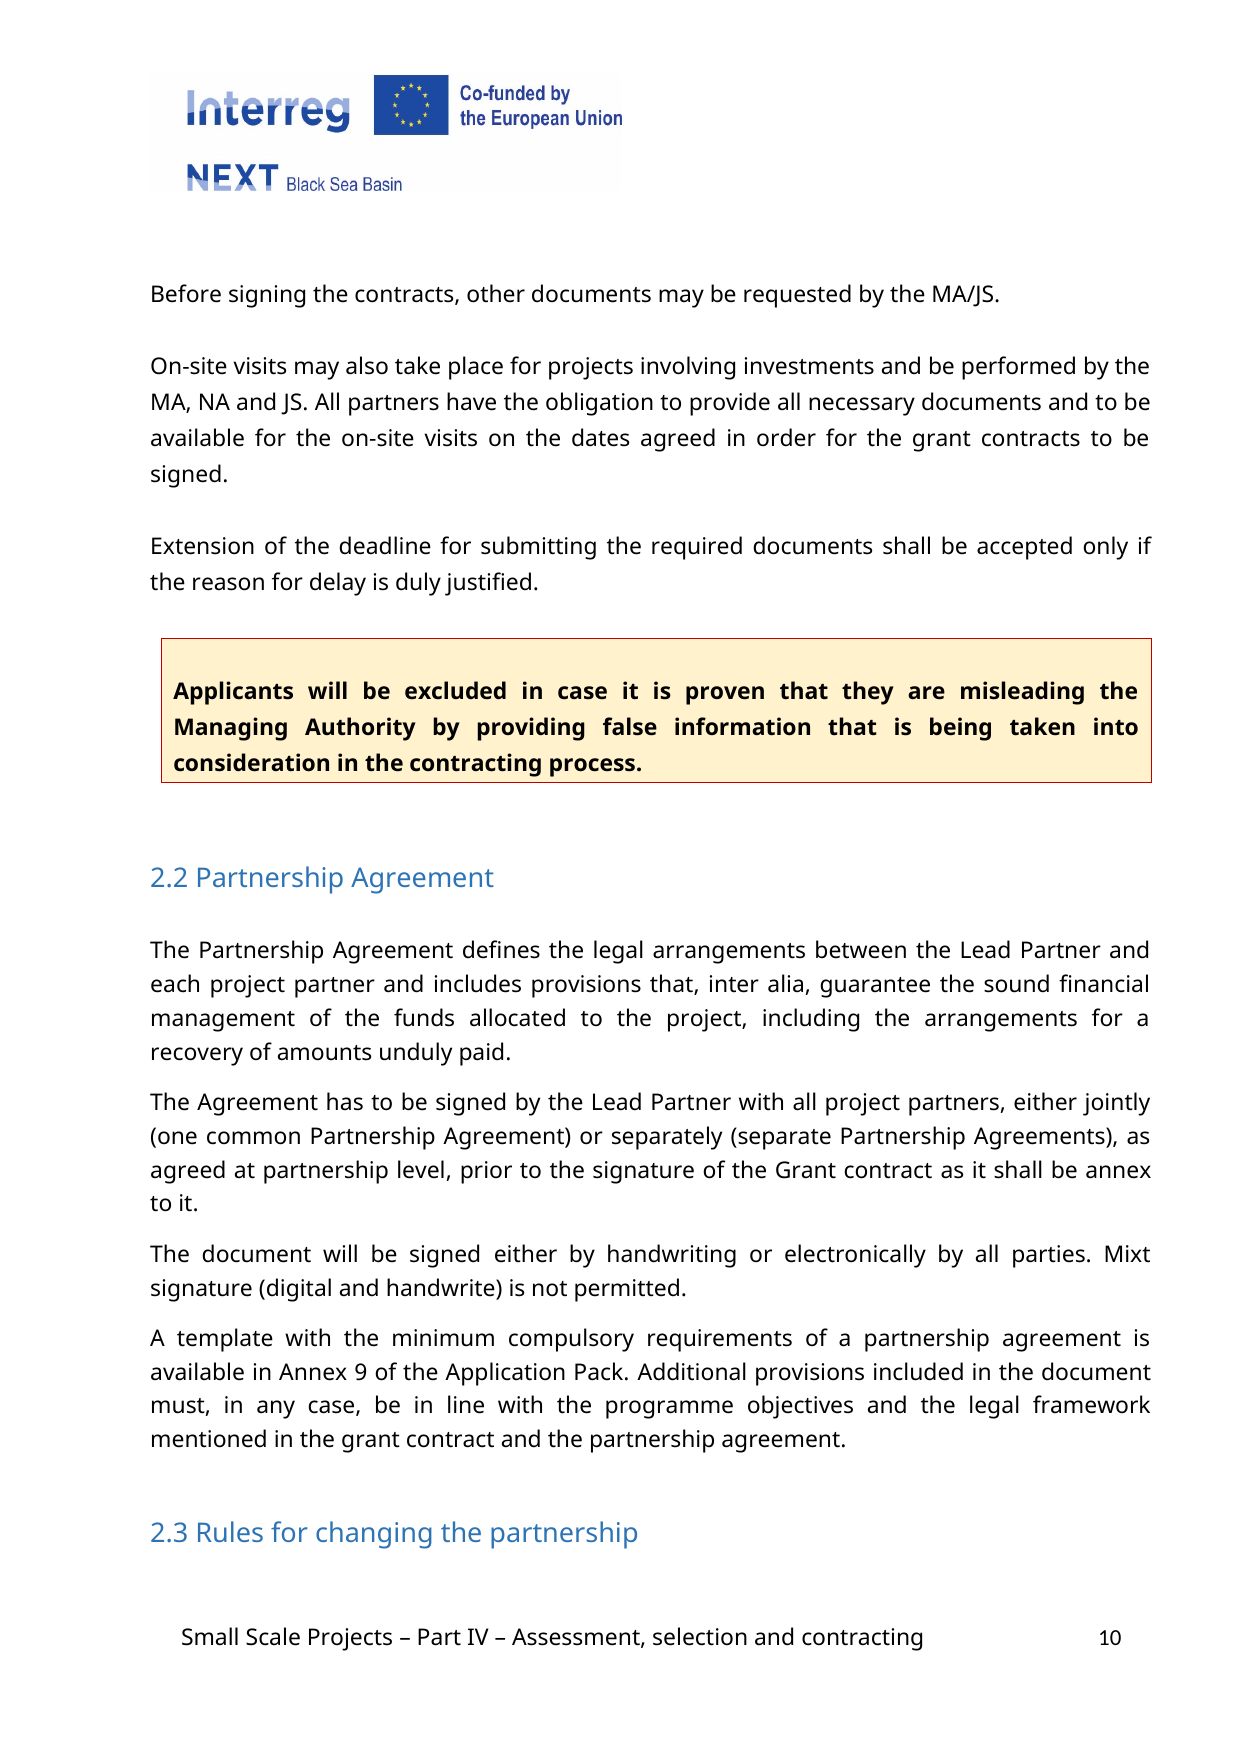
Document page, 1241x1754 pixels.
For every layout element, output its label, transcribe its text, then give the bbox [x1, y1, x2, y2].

subtitle 2.3 Rules for changing the partnership [150, 1514, 1152, 1551]
text The Partnership Agreement defines the legal arrangements between the Lead Partner and each project partner and includes provisions that, inter alia, guarantee the sound financial management of the funds allocated to the project, including the arrangements for a recovery of amounts unduly paid. [150, 934, 1152, 1067]
text A template with the minimum compulsory requirements of a partnership agreement is available in Annex 9 of the Application Pack. Additional provisions included in the document must, in any case, be in line with the programme objectives and the legal framework mentioned in the grant contract and the partnership agreement. [150, 1322, 1152, 1454]
text The Agreement has to be signed by the Lead Partner with all project partners, either jointly (one common Partnership Agreement) or separately (separate Partnership Agreements), as agreed at partnership level, prior to the signature of the Grant contract as it shall be annex to it. [150, 1086, 1152, 1218]
table_header Applicants will be excluded in case it is proven that they are misleading the Managing Authority by providing false information that is being taken into consideration in the contracting process. [162, 639, 1151, 782]
text Extension of the deadline for submitting the required documents shall be accepted only if the reason for delay is duly justified. [150, 530, 1152, 597]
text On-site visits may also take place for projects involving investments and be performed by the MA, NA and JS. All partners have the obligation to provide all necessary documents and to be available for the on-site visits on the dates agreed in order for the grant contracts to be signed. [150, 350, 1152, 489]
text Before signing the contracts, other documents may be requested by the MA/JS. [150, 278, 1152, 309]
text The document will be signed either by handwriting or electronically by all parties. Mixt signature (digital and handwrite) is not permitted. [150, 1238, 1152, 1303]
picture [150, 73, 622, 191]
subtitle 2.2 Partnership Agreement [150, 859, 1152, 896]
